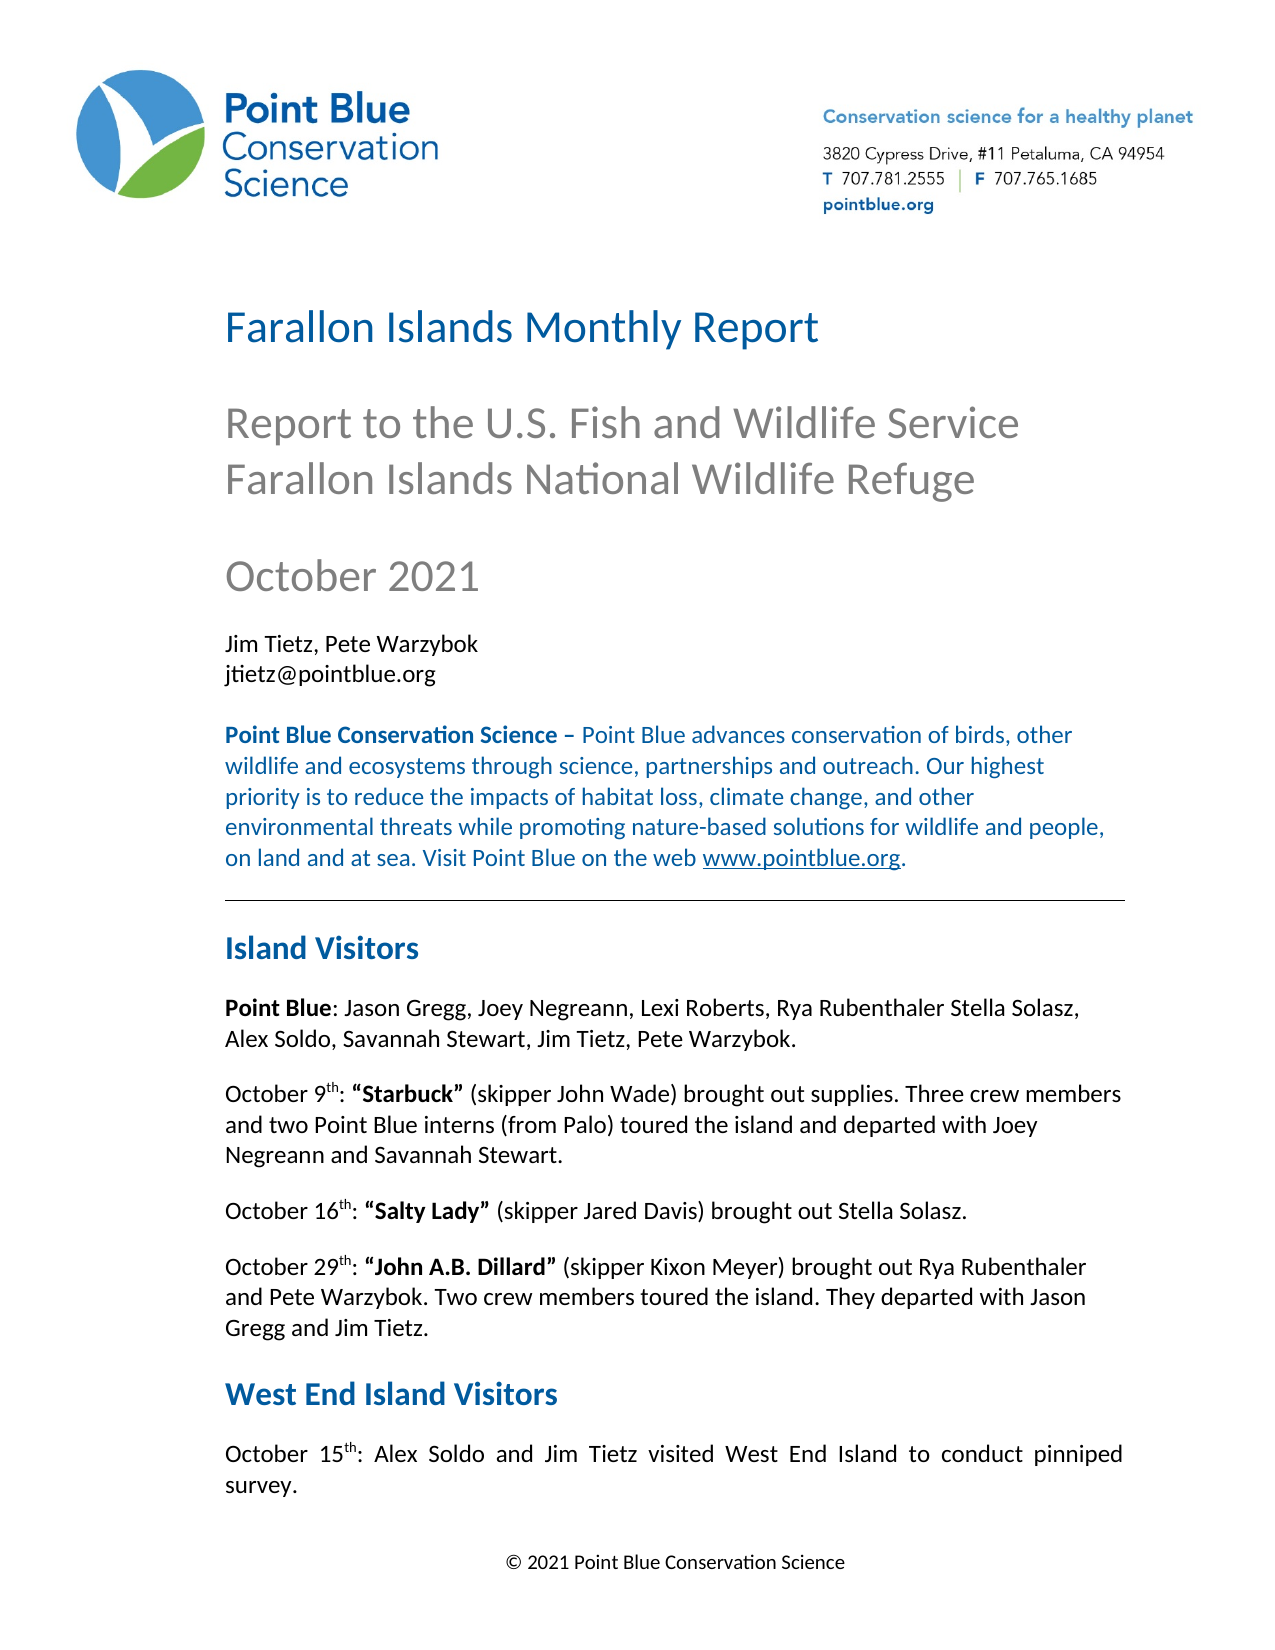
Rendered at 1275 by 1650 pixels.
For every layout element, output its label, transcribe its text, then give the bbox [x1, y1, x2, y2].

text Point Blue: Jason Gregg, Joey Negreann, Lexi Roberts, Rya Rubenthaler Stella Solasz, Alex Soldo, Savannah Stewart, Jim Tietz, Pete Warzybok. [225, 992, 1125, 1053]
text Report to the U.S. Fish and Wildlife Service [225, 394, 1125, 450]
text Farallon Islands Monthly Report [225, 297, 1125, 353]
text October 29th: “John A.B. Dillard” (skipper Kixon Meyer) brought out Rya Rubenthaler and Pete Warzybok. Two crew members toured the island. They departed with Jason Gregg and Jim Tietz. [225, 1251, 1125, 1342]
text October 16th: “Salty Lady” (skipper Jared Davis) brought out Stella Solasz. [225, 1195, 1125, 1226]
text October 2021 [225, 547, 1125, 603]
text West End Island Visitors [225, 1373, 1125, 1413]
text Jim Tietz, Pete Warzybok [225, 628, 1125, 659]
picture [1, 0, 1271, 251]
text jtietz@pointblue.org [225, 659, 1125, 689]
text Island Visitors [225, 927, 1125, 967]
text Point Blue Conservation Science – Point Blue advances conservation of birds, other wildlife and ecosystems through science, partnerships and outreach. Our highest priority is to reduce the impacts of habitat loss, climate change, and other environmental threats while promoting nature-based solutions for wildlife and people, on land and at sea. Visit Point Blue on the web www.pointblue.org. [225, 720, 1125, 872]
text October 15th: Alex Soldo and Jim Tietz visited West End Island to conduct pinniped survey. [225, 1438, 1125, 1499]
text October 9th: “Starbuck” (skipper John Wade) brought out supplies. Three crew members and two Point Blue interns (from Palo) toured the island and departed with Joey Negreann and Savannah Stewart. [225, 1078, 1125, 1170]
text Farallon Islands National Wildlife Refuge [225, 450, 1125, 506]
